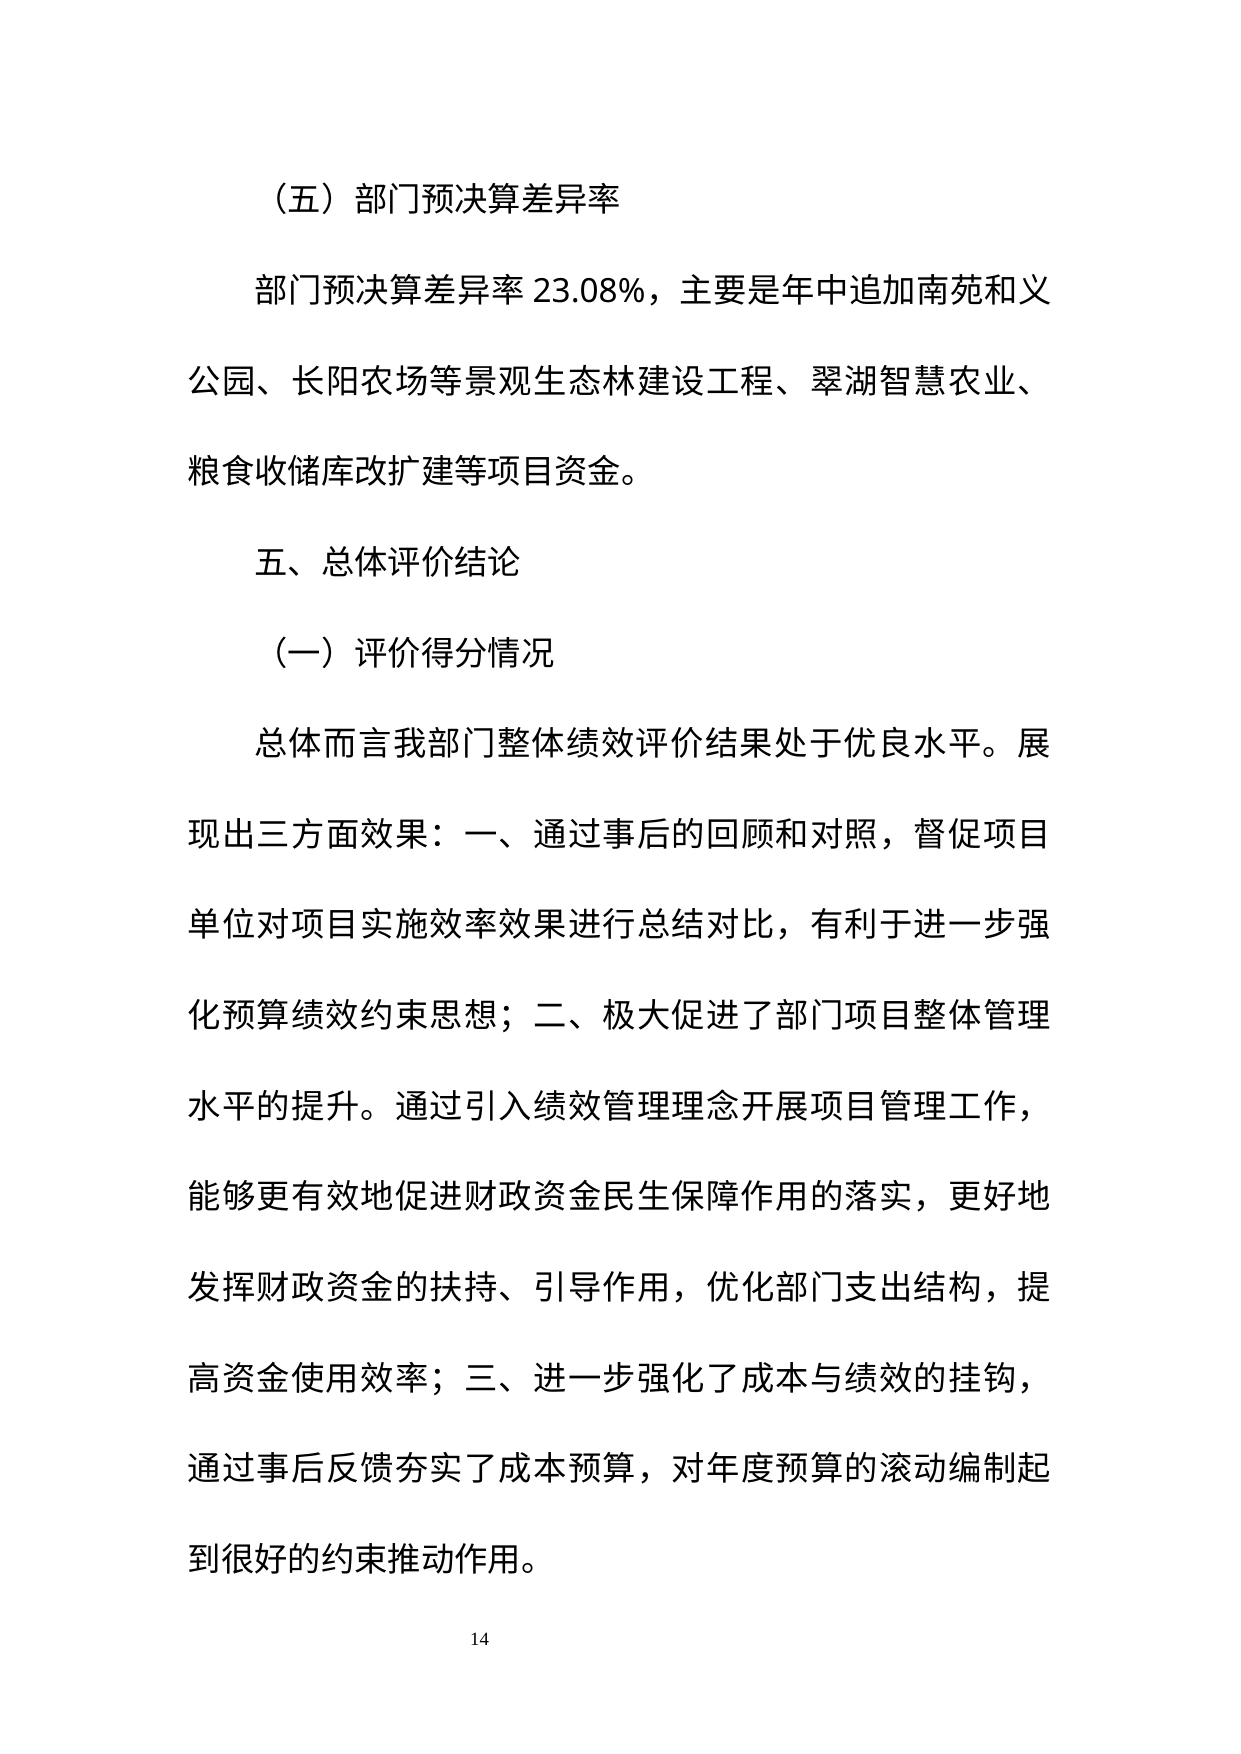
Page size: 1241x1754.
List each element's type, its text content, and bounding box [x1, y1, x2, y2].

list 五、总体评价结论 [187, 514, 1053, 605]
text 部门预决算差异率23.08%，主要是年中追加南苑和义公园、长阳农场等景观生态林建设工程、翠湖智慧农业、粮食收储库改扩建等项目资金。 [187, 243, 1053, 514]
list （五）部门预决算差异率 [187, 152, 1053, 243]
text 总体而言我部门整体绩效评价结果处于优良水平。展现出三方面效果：一、通过事后的回顾和对照，督促项目单位对项目实施效率效果进行总结对比，有利于进一步强化预算绩效约束思想；二、极大促进了部门项目整体管理水平的提升。通过引入绩效管理理念开展项目管理工作，能够更有效地促进财政资金民生保障作用的落实，更好地发挥财政资金的扶持、引导作用，优化部门支出结构，提高资金使用效率；三、进一步强化了成本与绩效的挂钩，通过事后反馈夯实了成本预算，对年度预算的滚动编制起到很好的约束推动作用。 [187, 696, 1053, 1602]
text （一）评价得分情况 [187, 605, 1053, 696]
